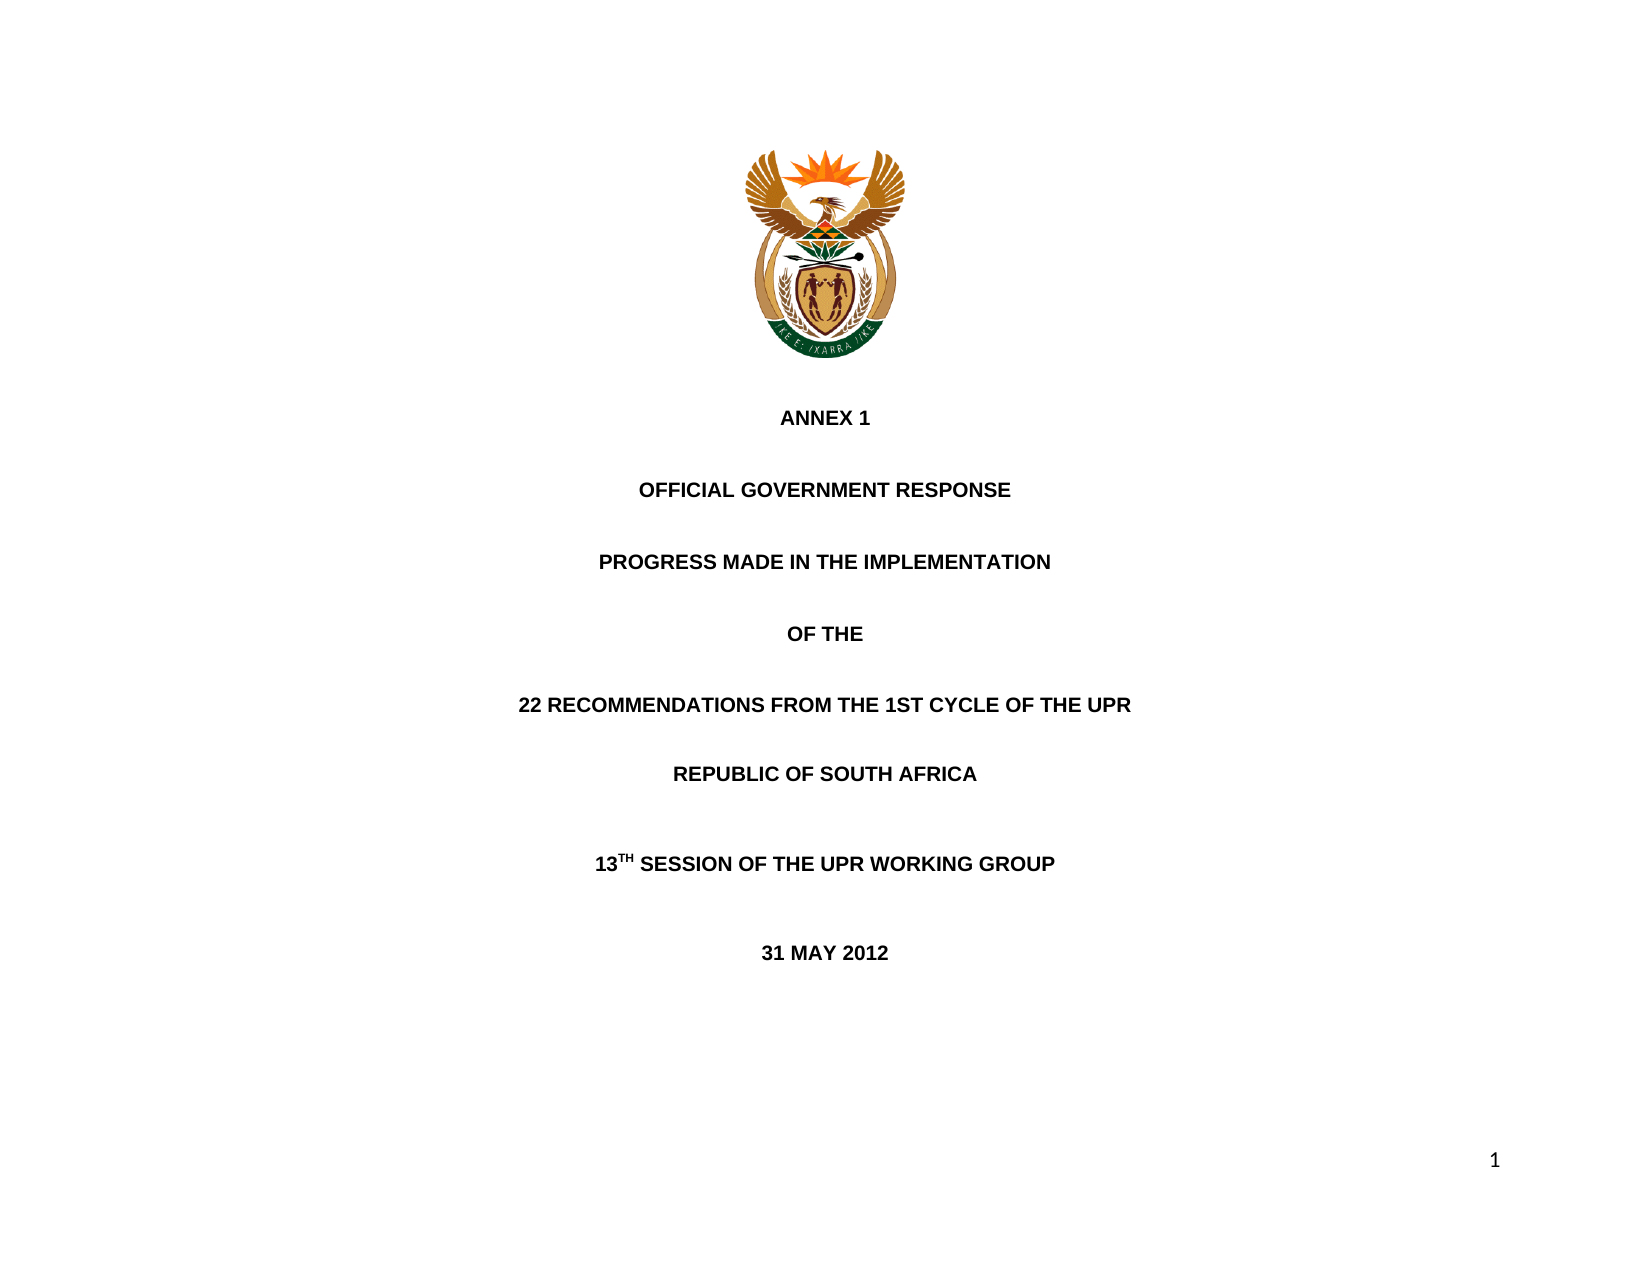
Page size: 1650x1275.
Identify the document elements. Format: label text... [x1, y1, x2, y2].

picture [745, 150, 905, 358]
text 31 MAY 2012 [150, 941, 1500, 965]
text OFFICIAL GOVERNMENT RESPONSE [150, 478, 1500, 502]
text REPUBLIC OF SOUTH AFRICA [150, 762, 1500, 786]
text ANNEX 1 [150, 406, 1500, 430]
text of the [150, 621, 1500, 645]
text progress made in the implementation [150, 549, 1500, 573]
text 22 recommendations from THE 1ST Cycle of the UPR [150, 693, 1500, 717]
text 13TH SESSION OF THE UPR WORKING GROUP [150, 852, 1500, 876]
